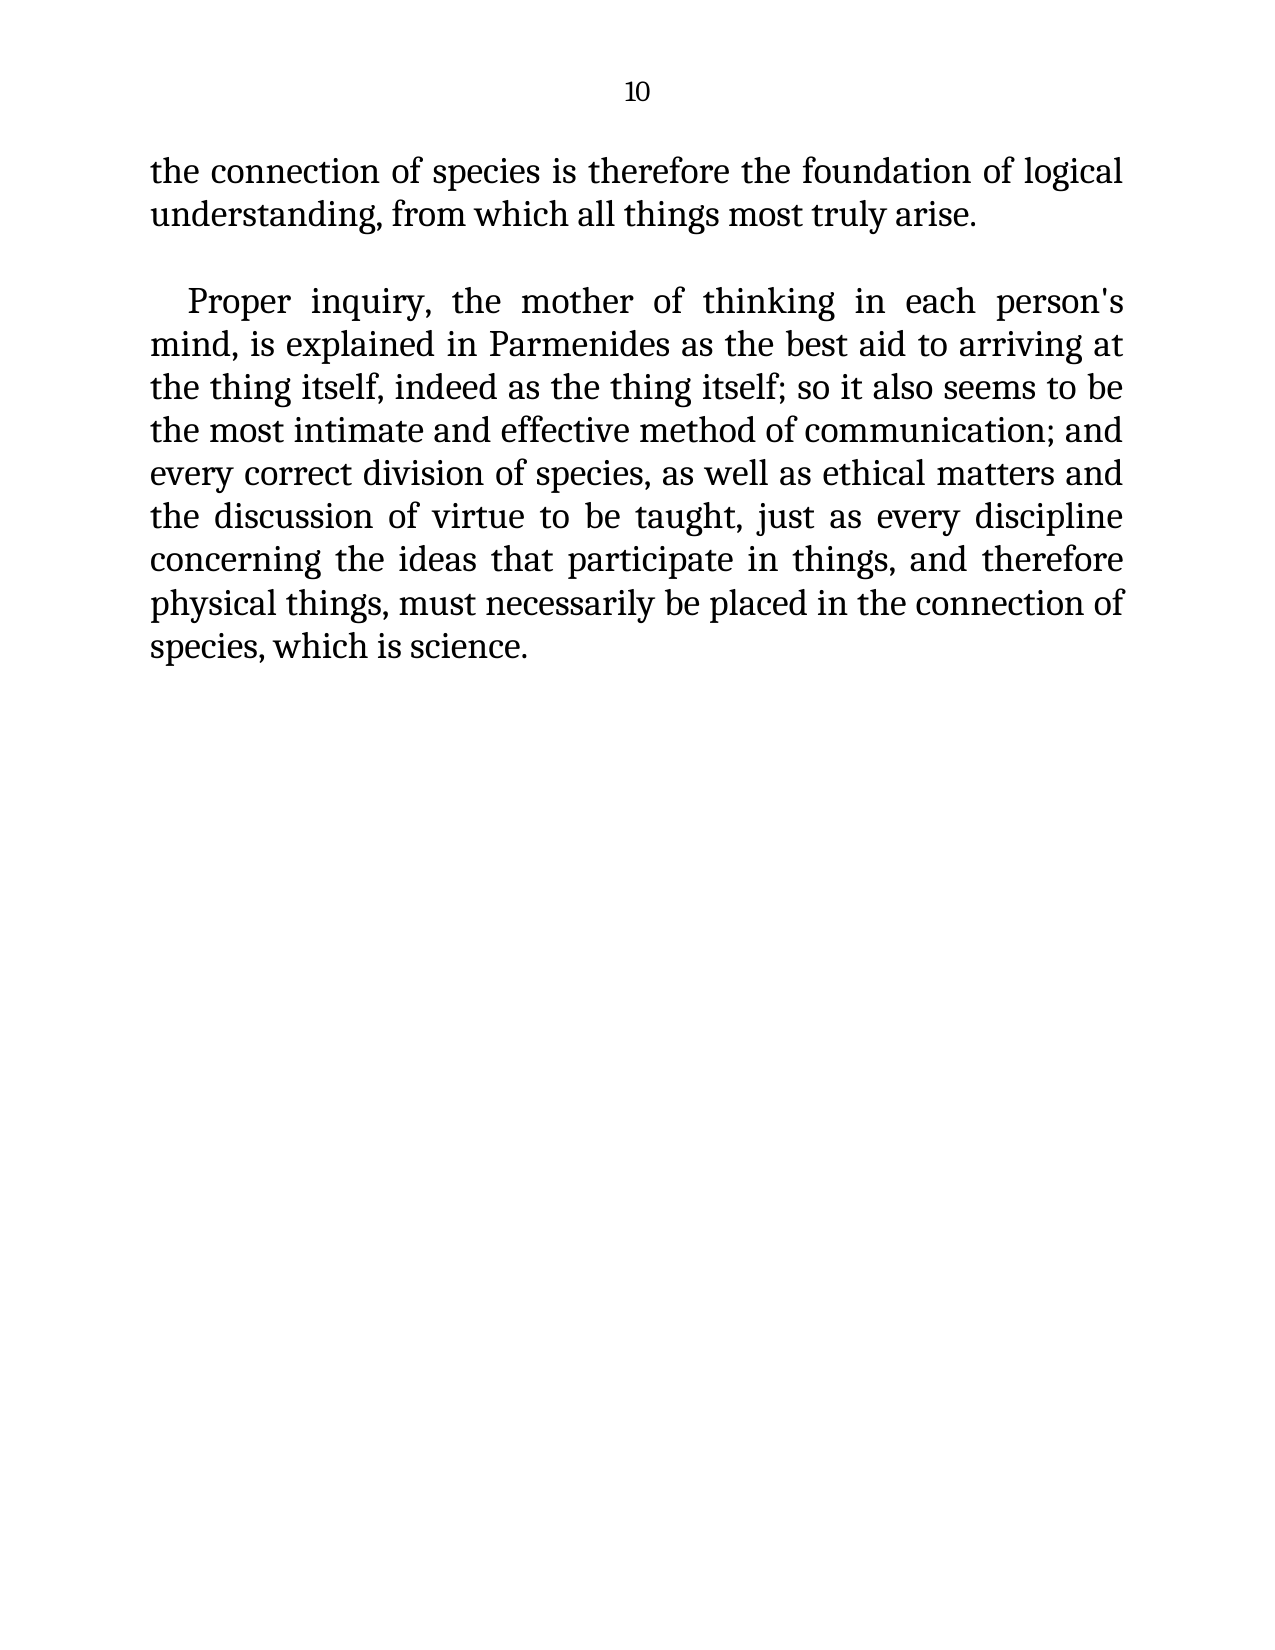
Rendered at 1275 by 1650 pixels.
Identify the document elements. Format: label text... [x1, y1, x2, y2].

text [150, 150, 1125, 236]
text Proper inquiry, the mother of thinking in each person's mind, is explained in Parmenides as the best aid to arriving at the thing itself, indeed as the thing itself; so it also seems to be the most intimate and effective method of communication; and every correct division of species, as well as ethical matters and the discussion of virtue to be taught, just as every discipline concerning the ideas that participate in things, and therefore physical things, must necessarily be placed in the connection of species, which is science. [150, 279, 1125, 667]
